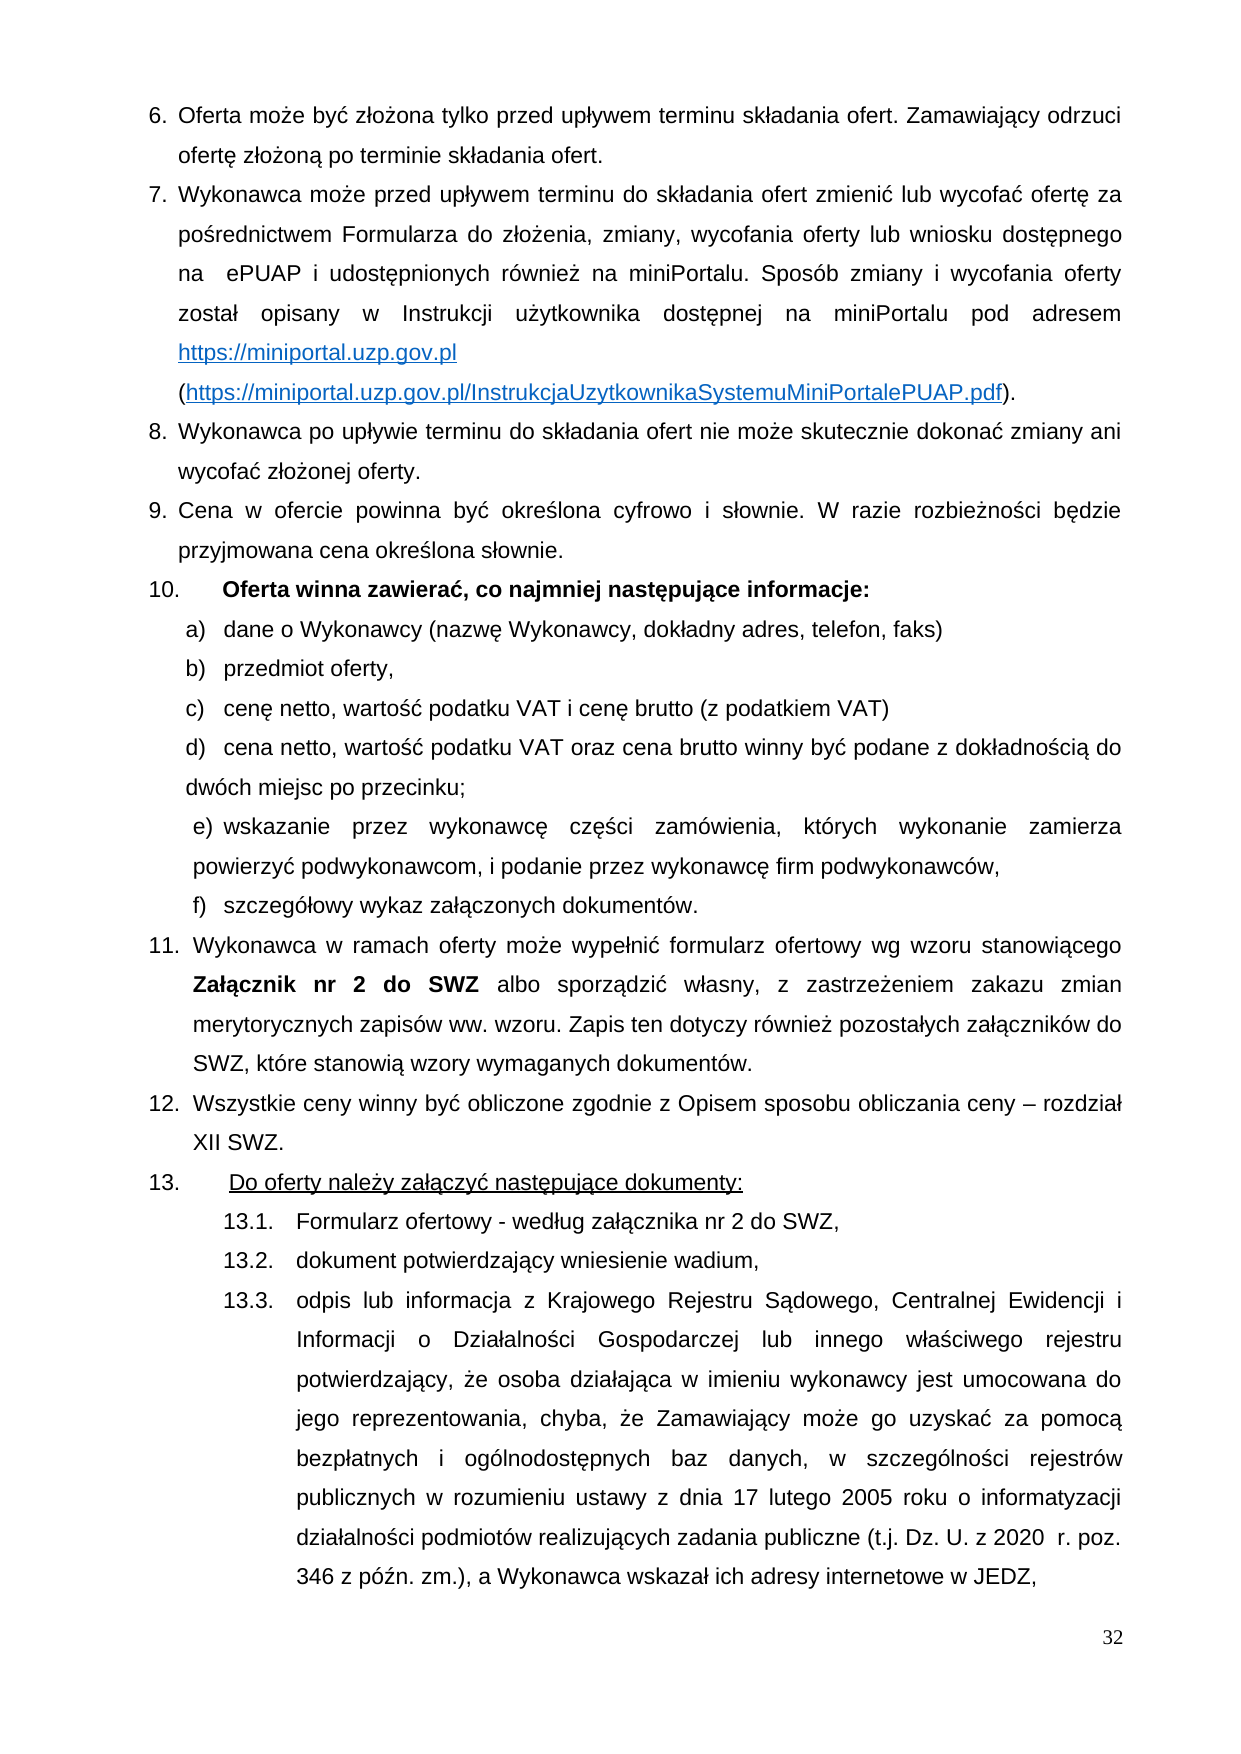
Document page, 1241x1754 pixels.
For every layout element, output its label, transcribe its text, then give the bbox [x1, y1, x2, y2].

list Oferta winna zawierać, co najmniej następujące informacje: [148, 576, 1122, 603]
list Cena w ofercie powinna być określona cyfrowo i słownie. W razie rozbieżności będzie przyjmowana cena określona słownie. [148, 497, 1122, 563]
list Oferta może być złożona tylko przed upływem terminu składania ofert. Zamawiający odrzuci ofertę złożoną po terminie składania ofert. [148, 102, 1122, 168]
list wskazanie przez wykonawcę części zamówienia, których wykonanie zamierza powierzyć podwykonawcom, i podanie przez wykonawcę firm podwykonawców, [193, 813, 1122, 879]
list cena netto, wartość podatku VAT oraz cena brutto winny być podane z dokładnością do dwóch miejsc po przecinku; [185, 734, 1122, 800]
list Do oferty należy załączyć następujące dokumenty: [148, 1168, 1122, 1195]
list Formularz ofertowy - według załącznika nr 2 do SWZ, [223, 1208, 1122, 1234]
list odpis lub informacja z Krajowego Rejestru Sądowego, Centralnej Ewidencji i Informacji o Działalności Gospodarczej lub innego właściwego rejestru potwierdzający, że osoba działająca w imieniu wykonawcy jest umocowana do jego reprezentowania, chyba, że Zamawiający może go uzyskać za pomocą bezpłatnych i ogólnodostępnych baz danych, w szczególności rejestrów publicznych w rozumieniu ustawy z dnia 17 lutego 2005 roku o informatyzacji działalności podmiotów realizujących zadania publiczne (t.j. Dz. U. z 2020 r. poz. 346 z późn. zm.), a Wykonawca wskazał ich adresy internetowe w JEDZ, [223, 1287, 1122, 1589]
list Wszystkie ceny winny być obliczone zgodnie z Opisem sposobu obliczania ceny – rozdział XII SWZ. [148, 1089, 1122, 1155]
list cenę netto, wartość podatku VAT i cenę brutto (z podatkiem VAT) [185, 695, 1122, 721]
list Wykonawca może przed upływem terminu do składania ofert zmienić lub wycofać ofertę za pośrednictwem Formularza do złożenia, zmiany, wycofania oferty lub wniosku dostępnego na ePUAP i udostępnionych również na miniPortalu. Sposób zmiany i wycofania oferty został opisany w Instrukcji użytkownika dostępnej na miniPortalu pod adresem https://miniportal.uzp.gov.pl (https://miniportal.uzp.gov.pl/InstrukcjaUzytkownikaSystemuMiniPortalePUAP.pdf). [148, 181, 1122, 405]
list przedmiot oferty, [185, 655, 1122, 682]
list Wykonawca w ramach oferty może wypełnić formularz ofertowy wg wzoru stanowiącego Załącznik nr 2 do SWZ albo sporządzić własny, z zastrzeżeniem zakazu zmian merytorycznych zapisów ww. wzoru. Zapis ten dotyczy również pozostałych załączników do SWZ, które stanowią wzory wymaganych dokumentów. [148, 932, 1122, 1076]
list dokument potwierdzający wniesienie wadium, [223, 1247, 1122, 1274]
list dane o Wykonawcy (nazwę Wykonawcy, dokładny adres, telefon, faks) [185, 616, 1122, 642]
list Wykonawca po upływie terminu do składania ofert nie może skutecznie dokonać zmiany ani wycofać złożonej oferty. [148, 418, 1122, 484]
list szczegółowy wykaz załączonych dokumentów. [193, 892, 1122, 918]
